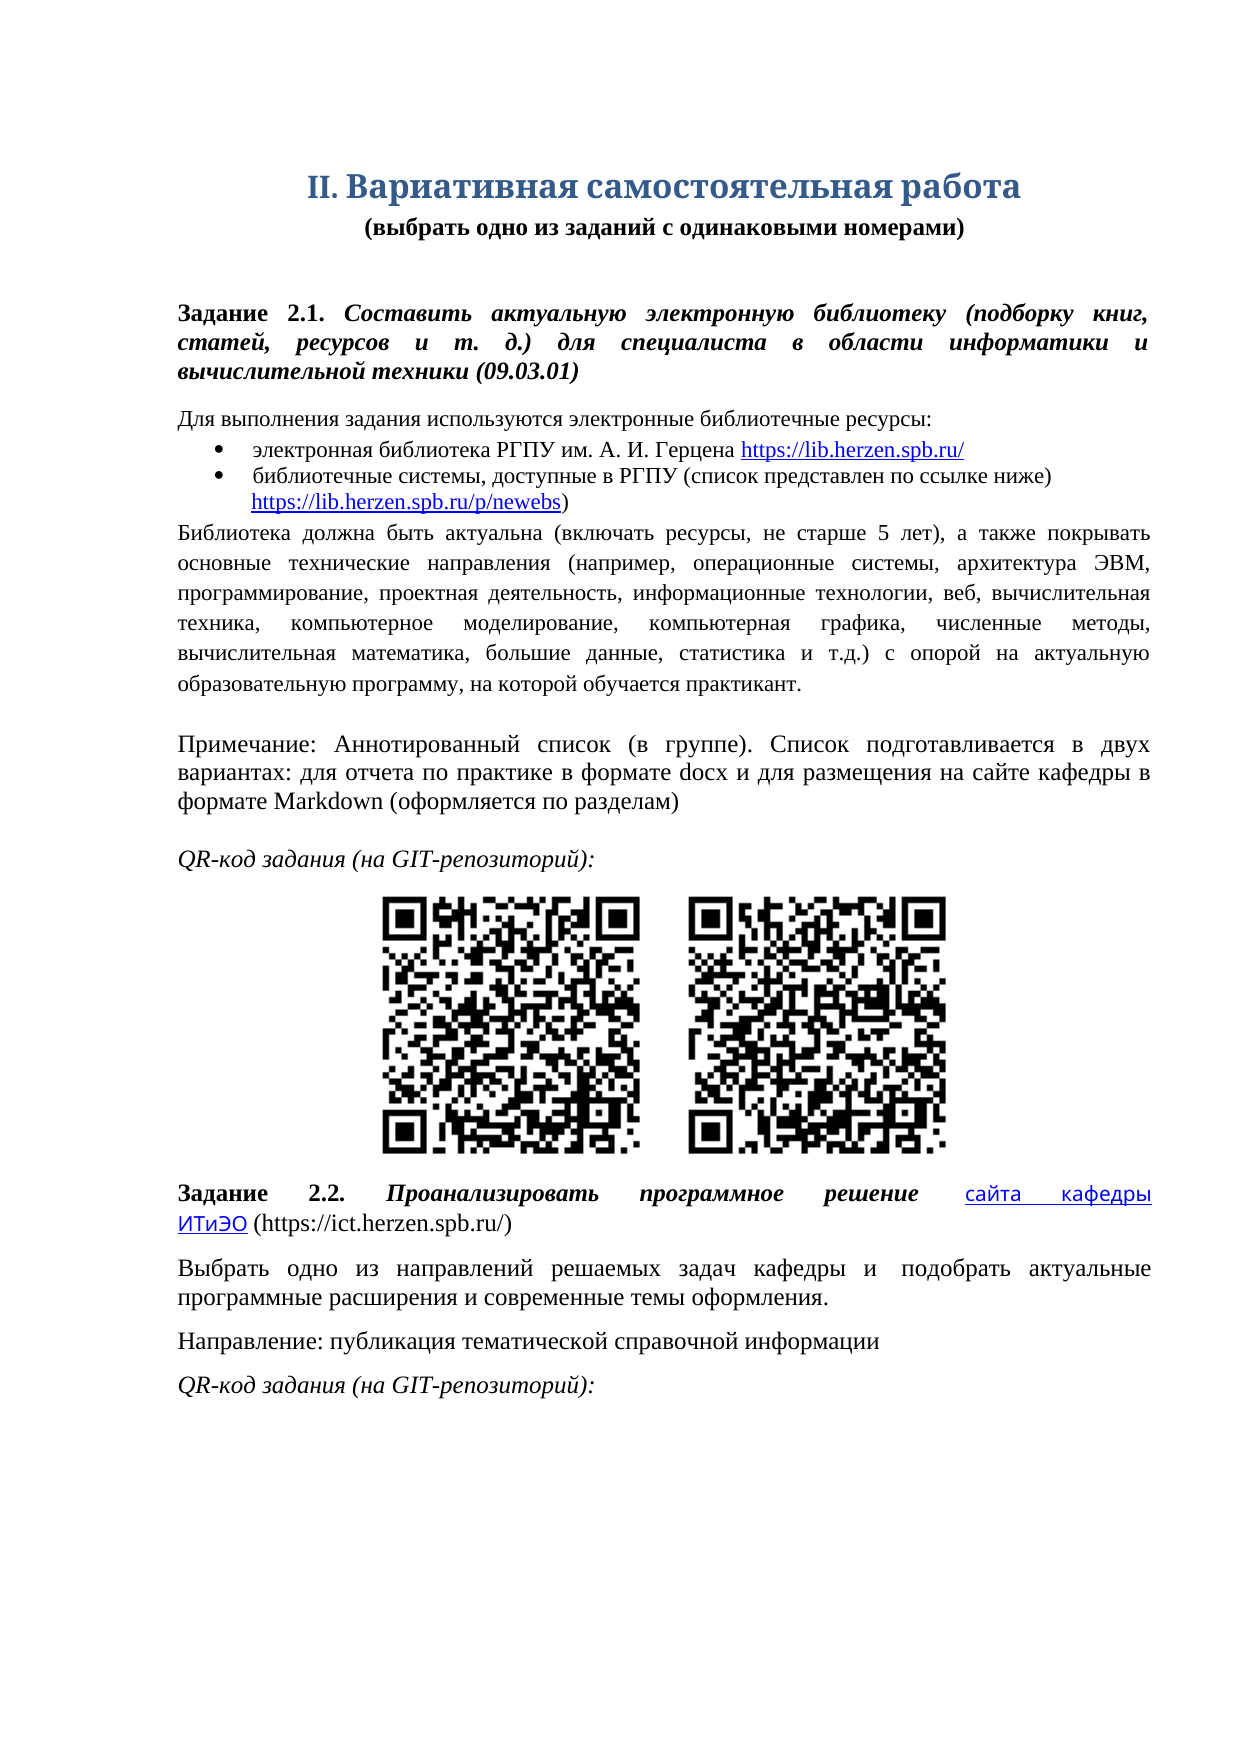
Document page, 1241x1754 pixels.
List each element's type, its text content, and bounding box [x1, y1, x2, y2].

text (выбрать одно из заданий с одинаковыми номерами) [177, 212, 1152, 241]
text Задание 2.1. Составить актуальную электронную библиотеку (подборку книг, статей, ресурсов и т. д.) для специалиста в области информатики и вычислительной техники (09.03.01) [177, 298, 1152, 385]
text Направление: публикация тематической справочной информации [177, 1326, 1152, 1355]
text QR-код задания (на GIT-репозиторий): [177, 844, 1152, 872]
text Выбрать одно из направлений решаемых задач кафедры и подобрать актуальные программные расширения и современные темы оформления. [177, 1253, 1152, 1311]
text Для выполнения задания используются электронные библиотечные ресурсы: [177, 406, 1152, 432]
subtitle II. Вариативная самостоятельная работа [177, 168, 1152, 206]
picture [358, 872, 971, 1179]
text Примечание: Аннотированный список (в группе). Список подготавливается в двух вариантах: для отчета по практике в формате docx и для размещения на сайте кафедры в формате Markdown (оформляется по разделам) [177, 729, 1152, 815]
text Библиотека должна быть актуальна (включать ресурсы, не старше 5 лет), а также покрывать основные технические направления (например, операционные системы, архитектура ЭВМ, программирование, проектная деятельность, информационные технологии, веб, вычислительная техника, компьютерное моделирование, компьютерная графика, численные методы, вычислительная математика, большие данные, статистика и т.д.) с опорой на актуальную образовательную программу, на которой обучается практикант. [177, 519, 1152, 696]
text https://lib.herzen.spb.ru/p/newebs) [177, 488, 1152, 515]
text QR-код задания (на GIT-репозиторий): [177, 1371, 1152, 1399]
list библиотечные системы, доступные в РГПУ (список представлен по ссылке ниже) [215, 462, 1152, 488]
text Задание 2.2. Проанализировать программное решение сайта кафедры ИТиЭО (https://ict.herzen.spb.ru/) [177, 1178, 1152, 1237]
list электронная библиотека РГПУ им. А. И. Герцена https://lib.herzen.spb.ru/ [215, 436, 1152, 462]
